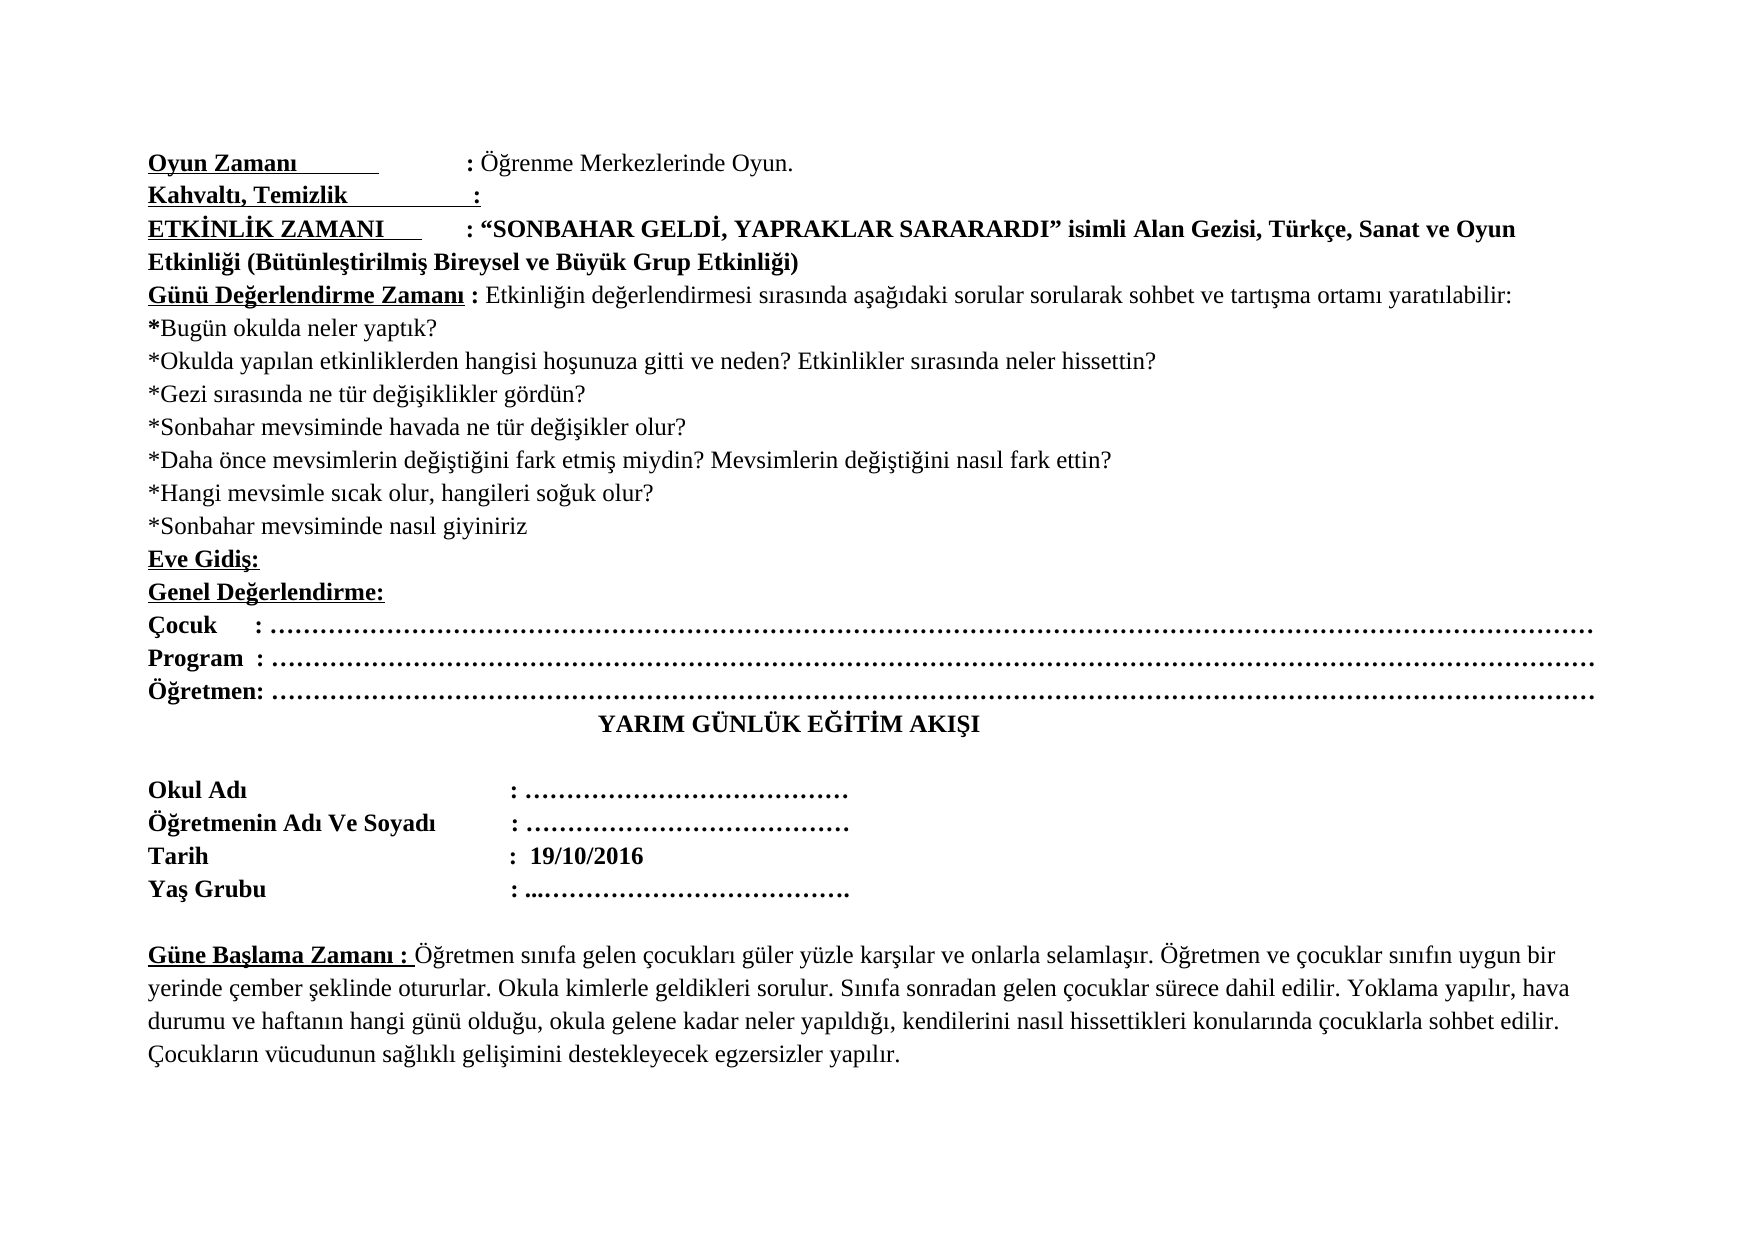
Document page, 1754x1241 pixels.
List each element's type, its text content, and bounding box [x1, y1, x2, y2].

list Çocukların vücudunun sağlıklı gelişimini destekleyecek egzersizler yapılır. [148, 1039, 1606, 1068]
list Günü Değerlendirme Zamanı : Etkinliğin değerlendirmesi sırasında aşağıdaki sorular sorularak sohbet ve tartışma ortamı yaratılabilir: [148, 280, 1606, 308]
list *Bugün okulda neler yaptık? *Okulda yapılan etkinliklerden hangisi hoşunuza gitti ve neden? Etkinlikler sırasında neler hissettin? *Gezi sırasında ne tür değişiklikler gördün? *Sonbahar mevsiminde havada ne tür değişikler olur? *Daha önce mevsimlerin değiştiğini fark etmiş miydin? Mevsimlerin değiştiğini nasıl fark ettin? *Hangi mevsimle sıcak olur, hangileri soğuk olur? *Sonbahar mevsiminde nasıl giyiniriz Eve Gidiş: Genel Değerlendirme: Çocuk : …………………………………………………………………………………………………………………………………………… Program : …………………………………………………………………………………………………………………………………………… Öğretmen: …………………………………………………………………………………………………………………………………………… [148, 313, 1606, 705]
list YARIM GÜNLÜK EĞİTİM AKIŞI Okul Adı : ………………………………… Öğretmenin Adı Ve Soyadı : ………………………………… Tarih : 19/10/2016 Yaş Grubu : ...………………………………. Güne Başlama Zamanı : Öğretmen sınıfa gelen çocukları güler yüzle karşılar ve onlarla selamlaşır. Öğretmen ve çocuklar sınıfın uygun bir yerinde çember şeklinde otururlar. Okula kimlerle geldikleri sorulur. Sınıfa sonradan gelen çocuklar sürece dahil edilir. Yoklama yapılır, hava durumu ve haftanın hangi günü olduğu, okula gelene kadar neler yapıldığı, kendilerini nasıl hissettikleri konularında çocuklarla sohbet edilir. [148, 709, 1606, 1035]
list Oyun Zamanı : Öğrenme Merkezlerinde Oyun. Kahvaltı, Temizlik : ETKİNLİK ZAMANI : “SONBAHAR GELDİ, YAPRAKLAR SARARARDI” isimli Alan Gezisi, Türkçe, Sanat ve Oyun Etkinliği (Bütünleştirilmiş Bireysel ve Büyük Grup Etkinliği) [148, 148, 1606, 275]
